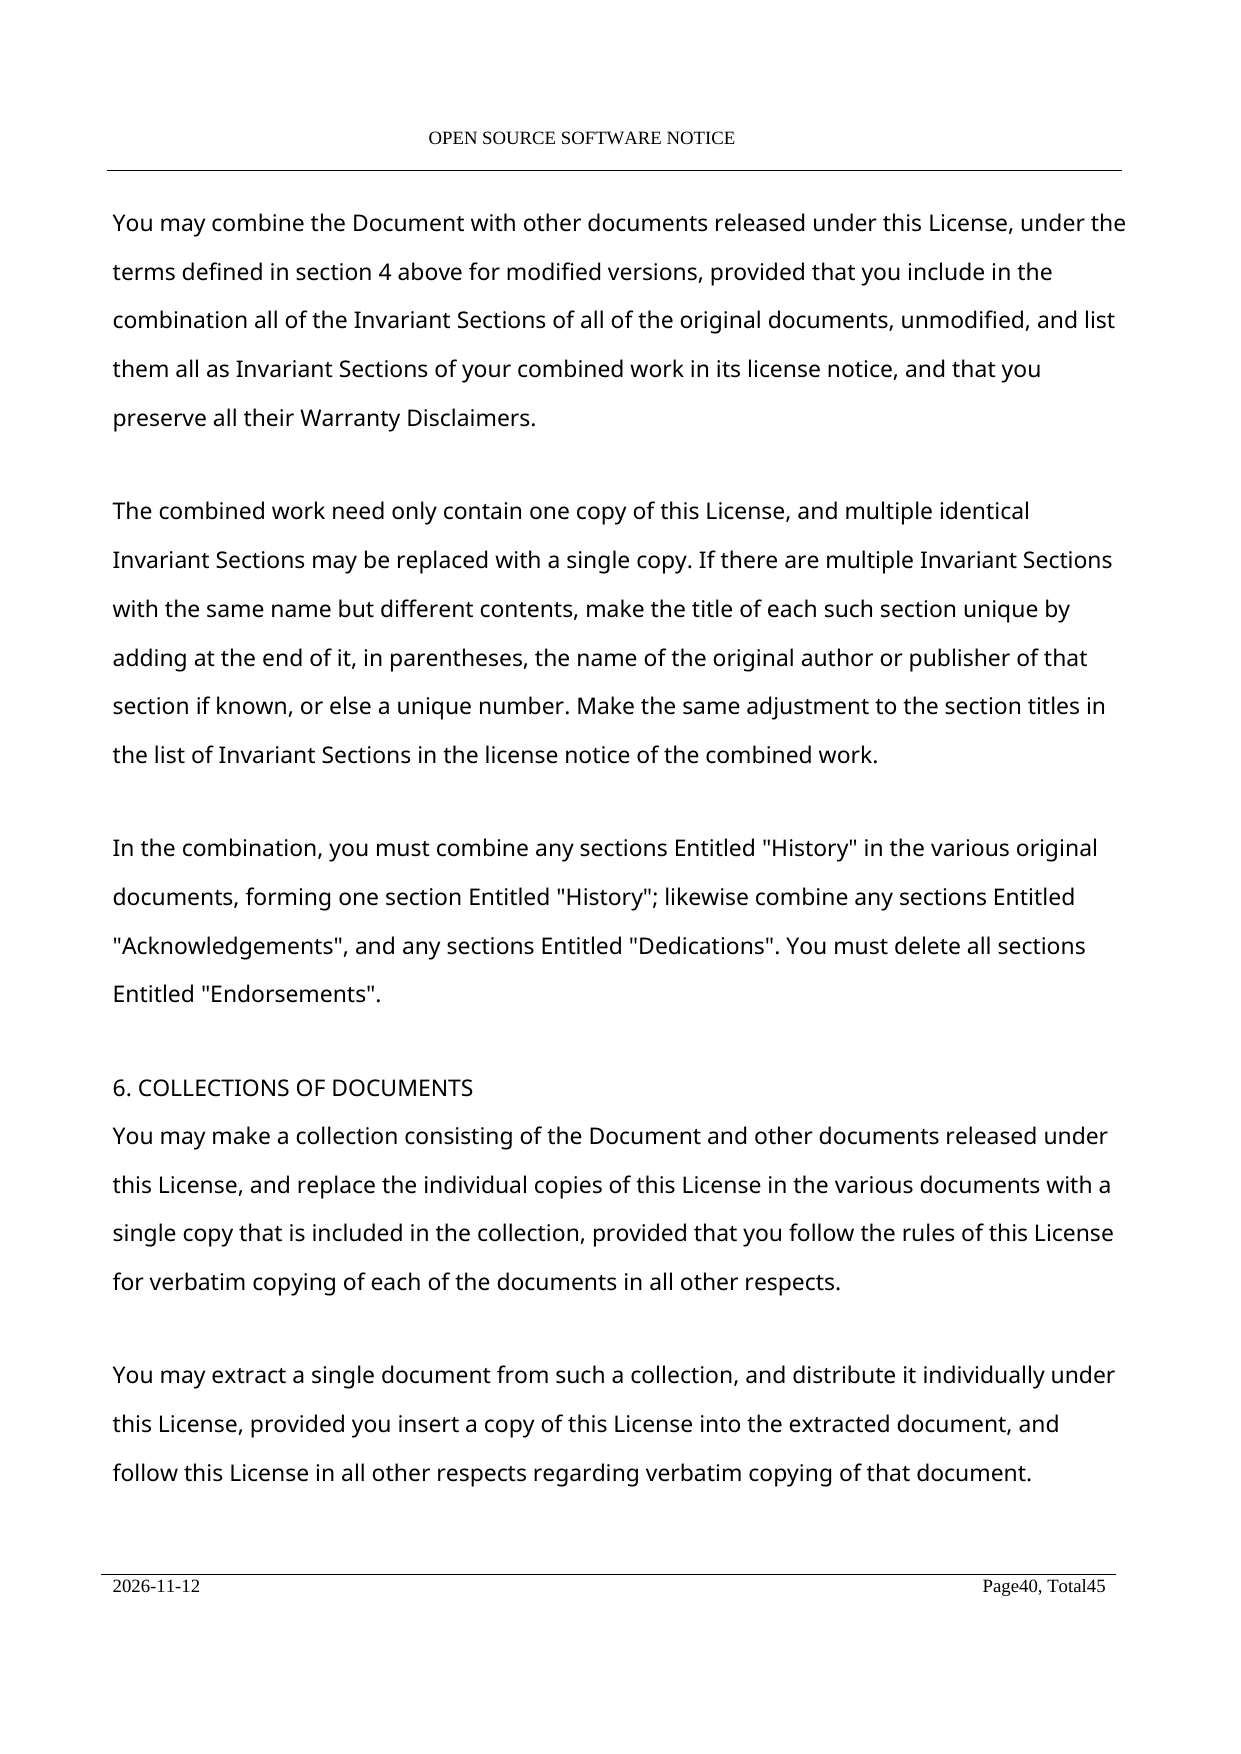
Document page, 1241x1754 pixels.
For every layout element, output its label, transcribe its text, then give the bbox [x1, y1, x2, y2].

text 6. COLLECTIONS OF DOCUMENTS [112, 1071, 1128, 1103]
text In the combination, you must combine any sections Entitled "History" in the various original documents, forming one section Entitled "History"; likewise combine any sections Entitled "Acknowledgements", and any sections Entitled "Dedications". You must delete all sections Entitled "Endorsements". [112, 832, 1128, 1010]
text The combined work need only contain one copy of this License, and multiple identical Invariant Sections may be replaced with a single copy. If there are multiple Invariant Sections with the same name but different contents, make the title of each such section unique by adding at the end of it, in parentheses, the name of the original author or publisher of that section if known, or else a unique number. Make the same adjustment to the section titles in the list of Invariant Sections in the license notice of the combined work. [112, 494, 1128, 771]
text You may extract a single document from such a collection, and distribute it individually under this License, provided you insert a copy of this License into the extracted document, and follow this License in all other respects regarding verbatim copying of that document. [112, 1359, 1128, 1489]
text You may make a collection consisting of the Document and other documents released under this License, and replace the individual copies of this License in the various documents with a single copy that is included in the collection, provided that you follow the rules of this License for verbatim copying of each of the documents in all other respects. [112, 1119, 1128, 1298]
text You may combine the Document with other documents released under this License, under the terms defined in section 4 above for modified versions, provided that you include in the combination all of the Invariant Sections of all of the original documents, unmodified, and list them all as Invariant Sections of your combined work in its license notice, and that you preserve all their Warranty Disclaimers. [112, 206, 1128, 434]
